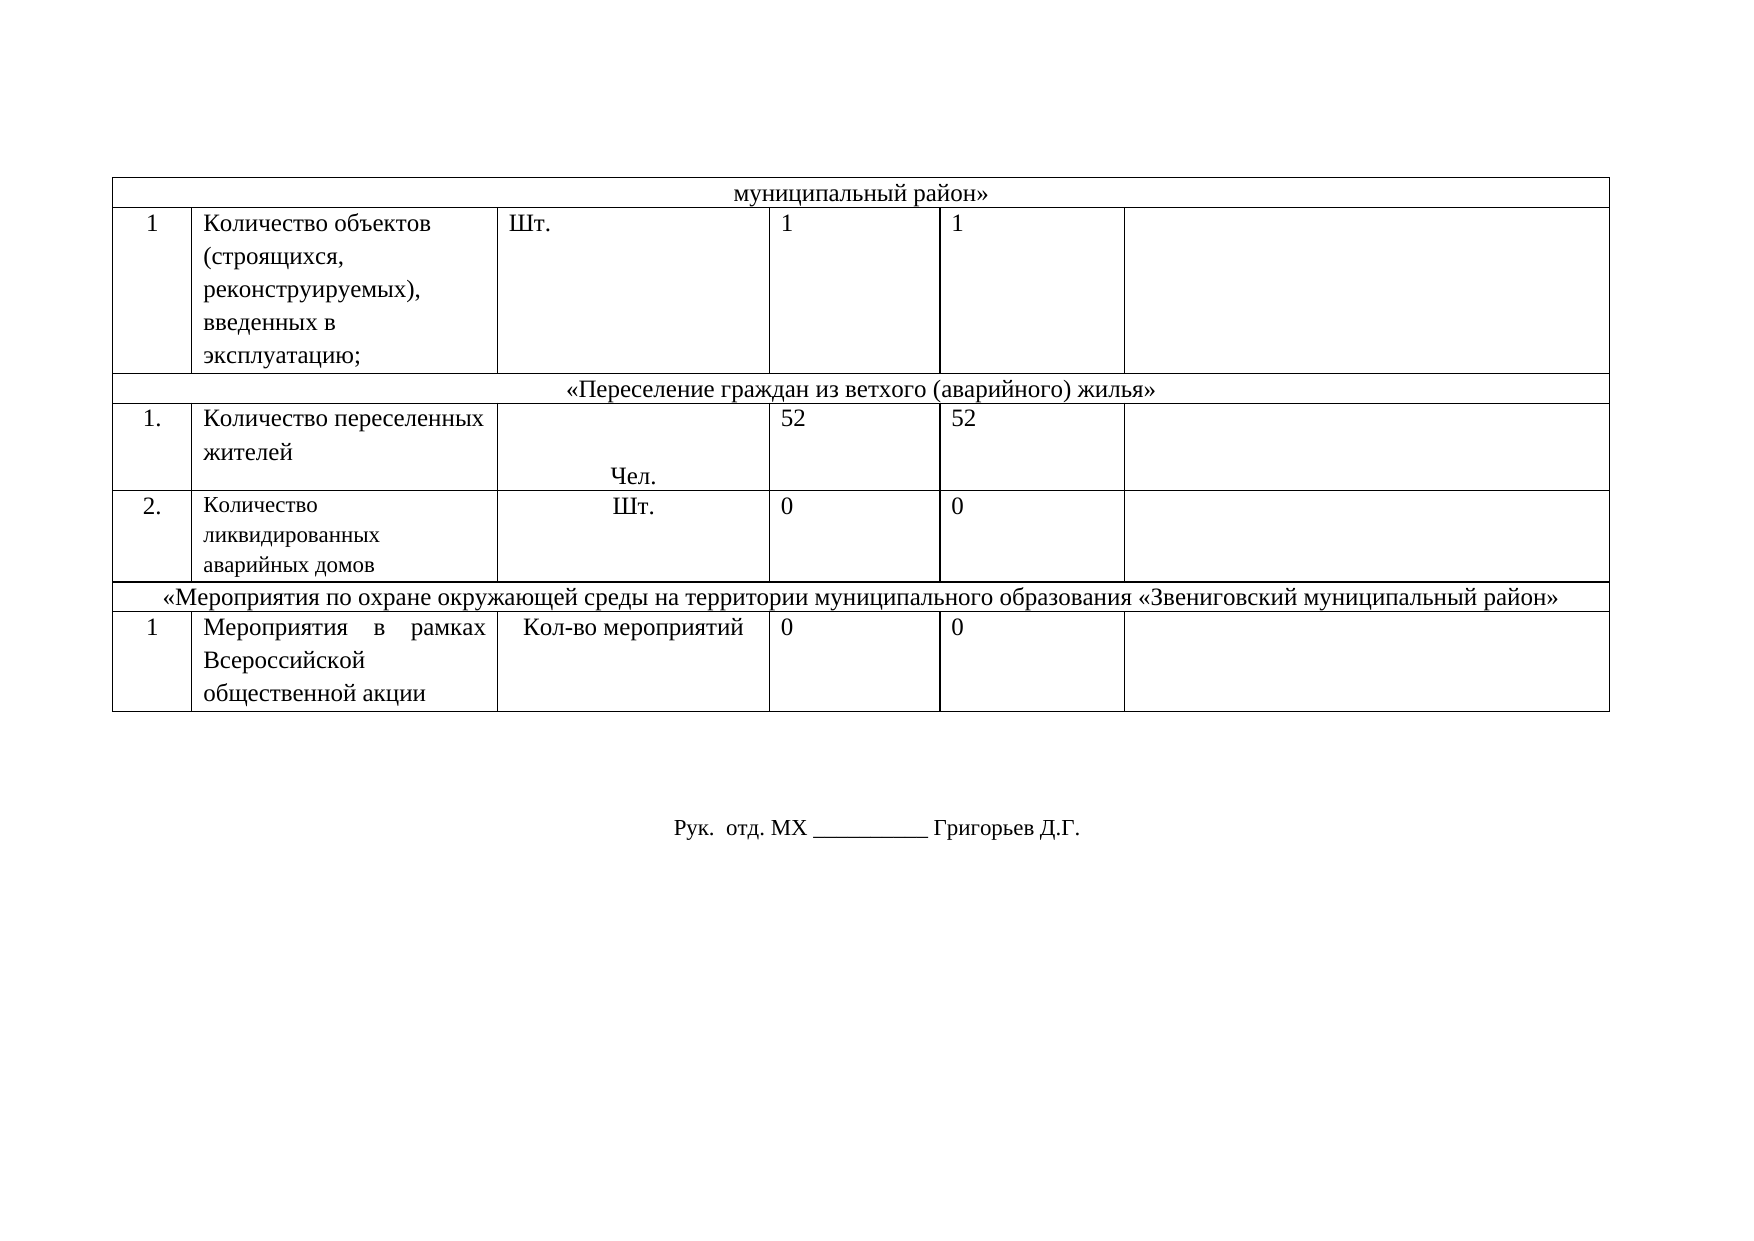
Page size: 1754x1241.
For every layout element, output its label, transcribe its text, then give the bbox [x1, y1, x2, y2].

table_cell [1125, 612, 1609, 711]
table_cell Количество переселенных жителей [192, 404, 497, 490]
table_cell Количество объектов (строящихся, реконструируемых), введенных в эксплуатацию; [192, 208, 497, 373]
table_cell Кол-во мероприятий [498, 612, 769, 711]
table_cell «Переселение граждан из ветхого (аварийного) жилья» [113, 374, 1609, 402]
table_cell 1 [113, 612, 191, 711]
text Рук. отд. МХ __________ Григорьев Д.Г. [118, 814, 1636, 840]
table_cell 52 [770, 404, 939, 490]
table_cell 0 [770, 491, 939, 581]
table_cell [1125, 491, 1609, 581]
table_cell Чел. [498, 404, 769, 490]
table_cell Шт. [498, 491, 769, 581]
table_cell 0 [941, 612, 1124, 711]
table_cell 0 [770, 612, 939, 711]
table_cell 1 [113, 208, 191, 373]
table_cell 52 [941, 404, 1124, 490]
table_cell 1. [113, 404, 191, 490]
table_cell 1 [770, 208, 939, 373]
table_cell 1 [941, 208, 1124, 373]
table_cell Мероприятия в рамках Всероссийской общественной акции [192, 612, 497, 711]
table_cell Шт. [498, 208, 769, 373]
table_cell [1125, 208, 1609, 373]
table_cell Количество ликвидированных аварийных домов [192, 491, 497, 581]
table_cell «Мероприятия по охране окружающей среды на территории муниципального образования «Звениговский муниципальный район» [113, 583, 1609, 611]
table_cell 2. [113, 491, 191, 581]
table_cell 0 [941, 491, 1124, 581]
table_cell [113, 178, 1609, 207]
table_cell [1125, 404, 1609, 490]
